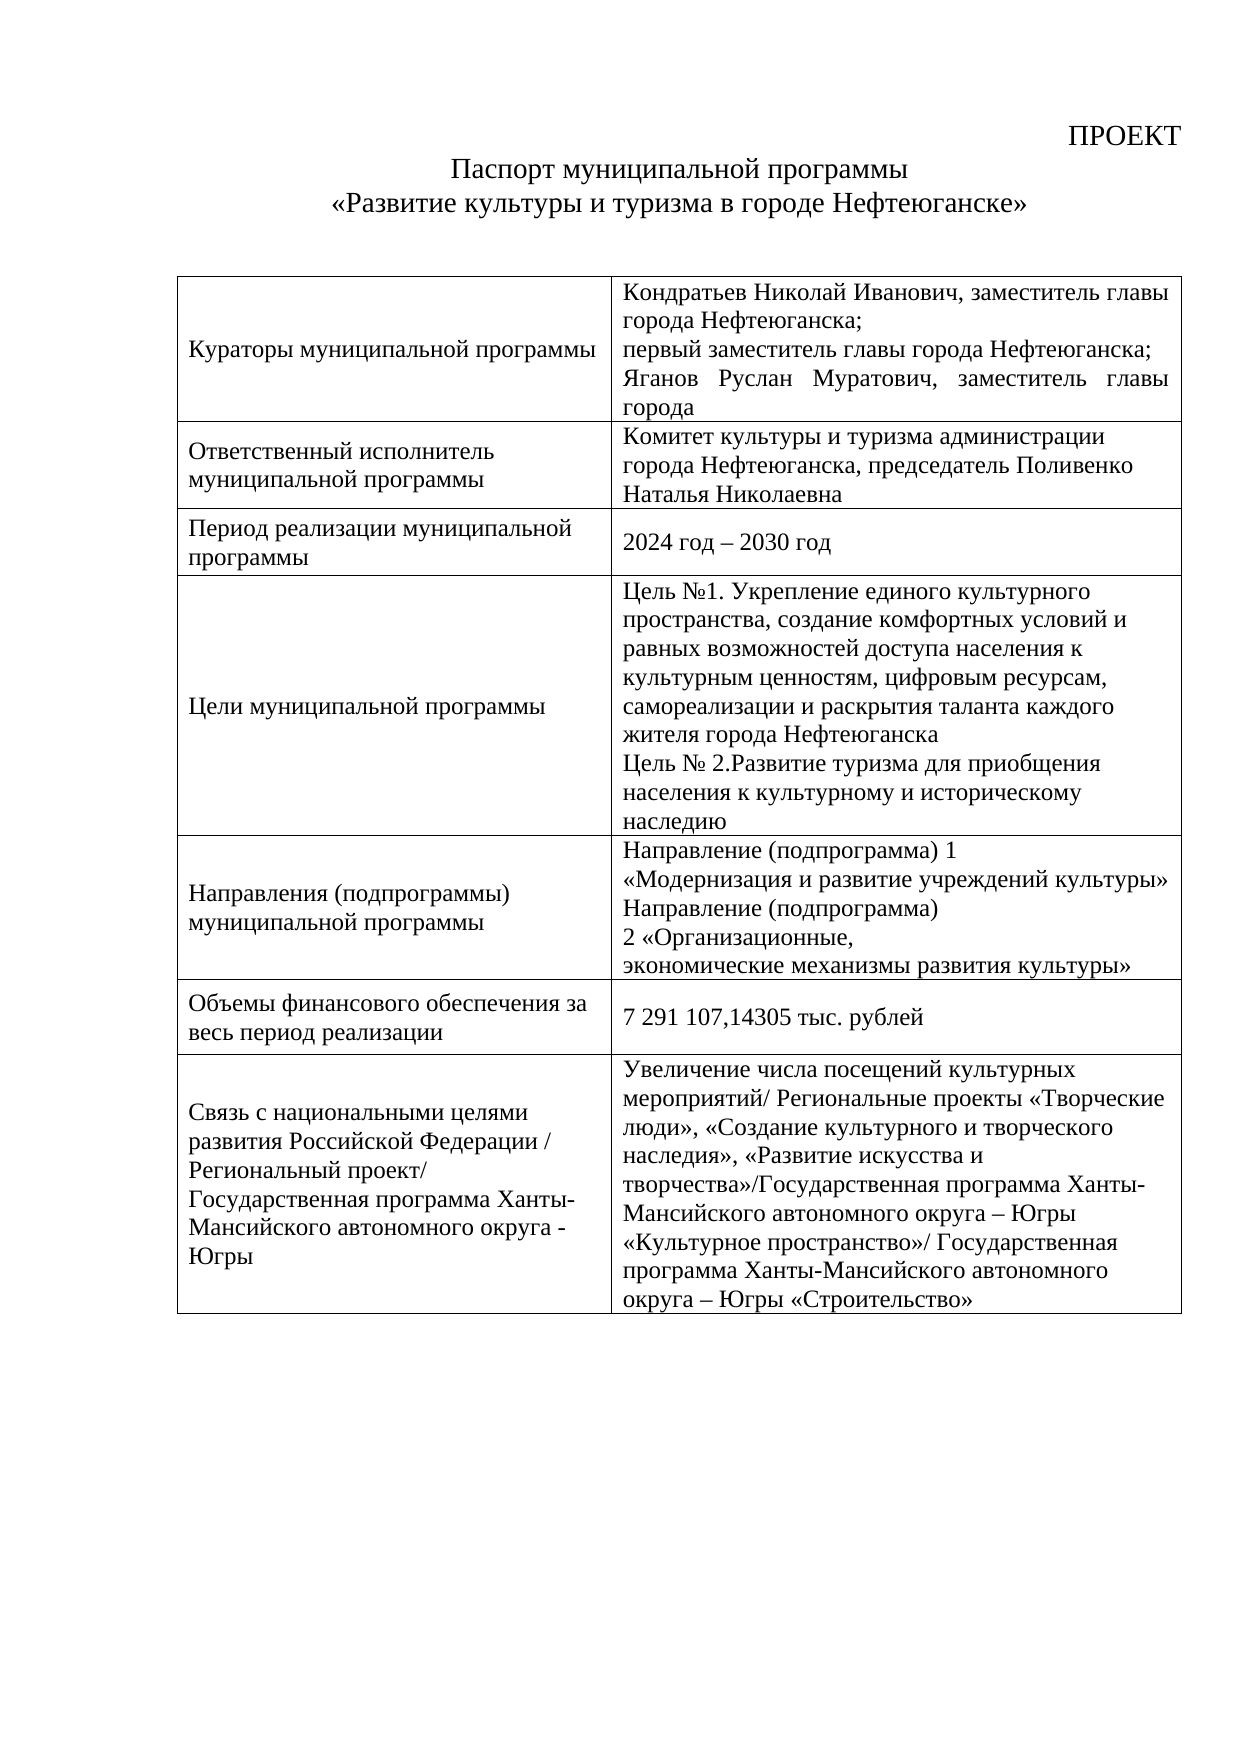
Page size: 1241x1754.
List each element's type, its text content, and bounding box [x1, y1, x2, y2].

text ПРОЕКТ [177, 118, 1181, 152]
table_header Кураторы муниципальной программы [178, 277, 611, 421]
table_cell Связь с национальными целями развития Российской Федерации / Региональный проект/ Государственная программа Ханты-Мансийского автономного округа - Югры [178, 1055, 611, 1313]
table_cell Ответственный исполнитель муниципальной программы [178, 422, 611, 508]
table_cell Направление (подпрограмма) 1 «Модернизация и развитие учреждений культуры» Направление (подпрограмма) 2 «Организационные, экономические механизмы развития культуры» [612, 836, 1181, 979]
table_cell Направления (подпрограммы) муниципальной программы [178, 836, 611, 979]
table_cell Увеличение числа посещений культурных мероприятий/ Региональные проекты «Творческие люди», «Создание культурного и творческого наследия», «Развитие искусства и творчества»/Государственная программа Ханты-Мансийского автономного округа – Югры «Культурное пространство»/ Государственная программа Ханты-Мансийского автономного округа – Югры «Строительство» [612, 1055, 1181, 1313]
table_cell Период реализации муниципальной программы [178, 509, 611, 575]
text Паспорт муниципальной программы [177, 152, 1181, 185]
table_cell Цель №1. Укрепление единого культурного пространства, создание комфортных условий и равных возможностей доступа населения к культурным ценностям, цифровым ресурсам, самореализации и раскрытия таланта каждого жителя города Нефтеюганска Цель № 2.Развитие туризма для приобщения населения к культурному и историческому наследию [612, 576, 1181, 835]
table_cell 2024 год – 2030 год [612, 509, 1181, 575]
table_cell Комитет культуры и туризма администрации города Нефтеюганска, председатель Поливенко Наталья Николаевна [612, 422, 1181, 508]
table_header Кондратьев Николай Иванович, заместитель главы города Нефтеюганска; первый заместитель главы города Нефтеюганска; Яганов Руслан Муратович, заместитель главы города [612, 277, 1181, 421]
text «Развитие культуры и туризма в городе Нефтеюганске» [177, 185, 1181, 219]
table_cell Объемы финансового обеспечения за весь период реализации [178, 980, 611, 1054]
table_cell 7 291 107,14305 тыс. рублей [612, 980, 1181, 1054]
table_cell Цели муниципальной программы [178, 576, 611, 835]
